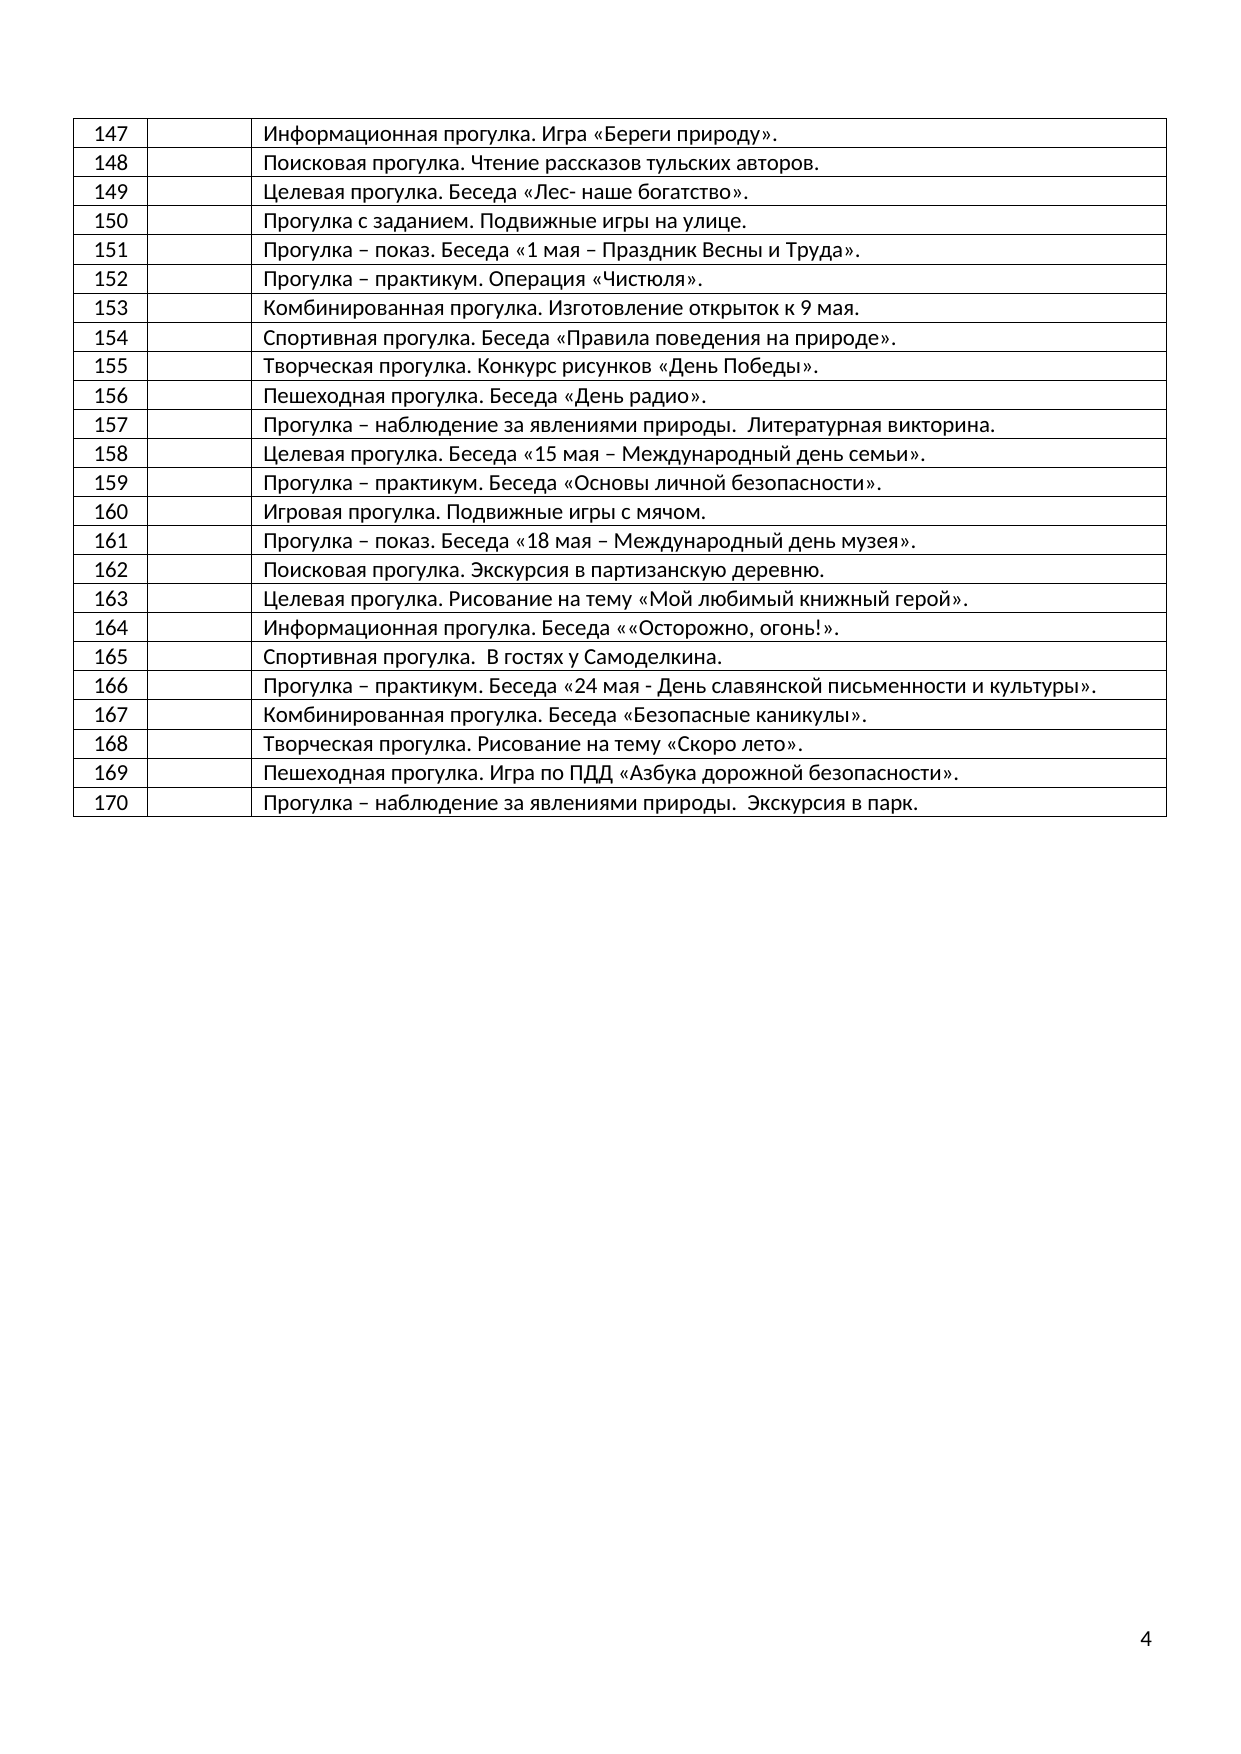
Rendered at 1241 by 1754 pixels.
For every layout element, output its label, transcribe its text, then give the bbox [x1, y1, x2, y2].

table_cell Информационная прогулка. Беседа ««Осторожно, огонь!». [252, 613, 1166, 641]
table_cell 149 [74, 177, 147, 205]
table_cell [148, 584, 251, 612]
table_cell 165 [74, 642, 147, 670]
table_cell 148 [74, 148, 147, 176]
table_cell [148, 671, 251, 699]
table_cell Комбинированная прогулка. Беседа «Безопасные каникулы». [252, 700, 1166, 728]
table_cell Целевая прогулка. Рисование на тему «Мой любимый книжный герой». [252, 584, 1166, 612]
table_cell 153 [74, 294, 147, 322]
table_cell 157 [74, 410, 147, 438]
table_cell Прогулка с заданием. Подвижные игры на улице. [252, 206, 1166, 234]
table_cell 168 [74, 730, 147, 757]
table_cell 160 [74, 497, 147, 525]
table_cell [148, 206, 251, 234]
table_cell 167 [74, 700, 147, 728]
table_cell [148, 323, 251, 351]
table_cell Прогулка – практикум. Беседа «Основы личной безопасности». [252, 468, 1166, 496]
table_cell Прогулка – показ. Беседа «18 мая – Международный день музея». [252, 526, 1166, 554]
table_cell [148, 468, 251, 496]
table_cell 164 [74, 613, 147, 641]
table_cell Комбинированная прогулка. Изготовление открыток к 9 мая. [252, 294, 1166, 322]
table_cell [148, 119, 251, 147]
table_cell Спортивная прогулка. Беседа «Правила поведения на природе». [252, 323, 1166, 351]
table_cell [148, 410, 251, 438]
table_cell [148, 352, 251, 380]
table_cell 159 [74, 468, 147, 496]
table_cell 156 [74, 381, 147, 409]
table_cell 166 [74, 671, 147, 699]
table_cell 155 [74, 352, 147, 380]
table_cell [148, 788, 251, 816]
table_cell Игровая прогулка. Подвижные игры с мячом. [252, 497, 1166, 525]
table_cell Пешеходная прогулка. Игра по ПДД «Азбука дорожной безопасности». [252, 759, 1166, 787]
table_cell 154 [74, 323, 147, 351]
table_cell Поисковая прогулка. Чтение рассказов тульских авторов. [252, 148, 1166, 176]
table_cell [148, 148, 251, 176]
table_cell 150 [74, 206, 147, 234]
table_cell Творческая прогулка. Конкурс рисунков «День Победы». [252, 352, 1166, 380]
table_cell Информационная прогулка. Игра «Береги природу». [252, 119, 1166, 147]
table_cell [148, 526, 251, 554]
table_cell [148, 381, 251, 409]
table_cell Целевая прогулка. Беседа «15 мая – Международный день семьи». [252, 439, 1166, 467]
table_cell Прогулка – показ. Беседа «1 мая – Праздник Весны и Труда». [252, 235, 1166, 263]
table_cell Творческая прогулка. Рисование на тему «Скоро лето». [252, 730, 1166, 757]
table_cell Прогулка – практикум. Операция «Чистюля». [252, 265, 1166, 292]
table_cell [148, 642, 251, 670]
table_cell Пешеходная прогулка. Беседа «День радио». [252, 381, 1166, 409]
table_cell 147 [74, 119, 147, 147]
table_cell 158 [74, 439, 147, 467]
table_cell Спортивная прогулка. В гостях у Самоделкина. [252, 642, 1166, 670]
table_cell [148, 177, 251, 205]
table_cell 161 [74, 526, 147, 554]
table_cell 152 [74, 265, 147, 292]
table_cell [148, 497, 251, 525]
table_cell [148, 235, 251, 263]
table_cell [148, 265, 251, 292]
table_cell 169 [74, 759, 147, 787]
table_cell [148, 294, 251, 322]
table_cell Поисковая прогулка. Экскурсия в партизанскую деревню. [252, 555, 1166, 583]
table_cell [148, 613, 251, 641]
table_cell 162 [74, 555, 147, 583]
table_cell [148, 759, 251, 787]
table_cell [148, 555, 251, 583]
table_cell [148, 700, 251, 728]
table_cell [148, 730, 251, 757]
table_cell Целевая прогулка. Беседа «Лес- наше богатство». [252, 177, 1166, 205]
table_cell [148, 439, 251, 467]
table_cell 163 [74, 584, 147, 612]
table_cell 170 [74, 788, 147, 816]
table_cell 151 [74, 235, 147, 263]
table_cell Прогулка – практикум. Беседа «24 мая - День славянской письменности и культуры». [252, 671, 1166, 699]
table_cell Прогулка – наблюдение за явлениями природы. Литературная викторина. [252, 410, 1166, 438]
table_cell Прогулка – наблюдение за явлениями природы. Экскурсия в парк. [252, 788, 1166, 816]
